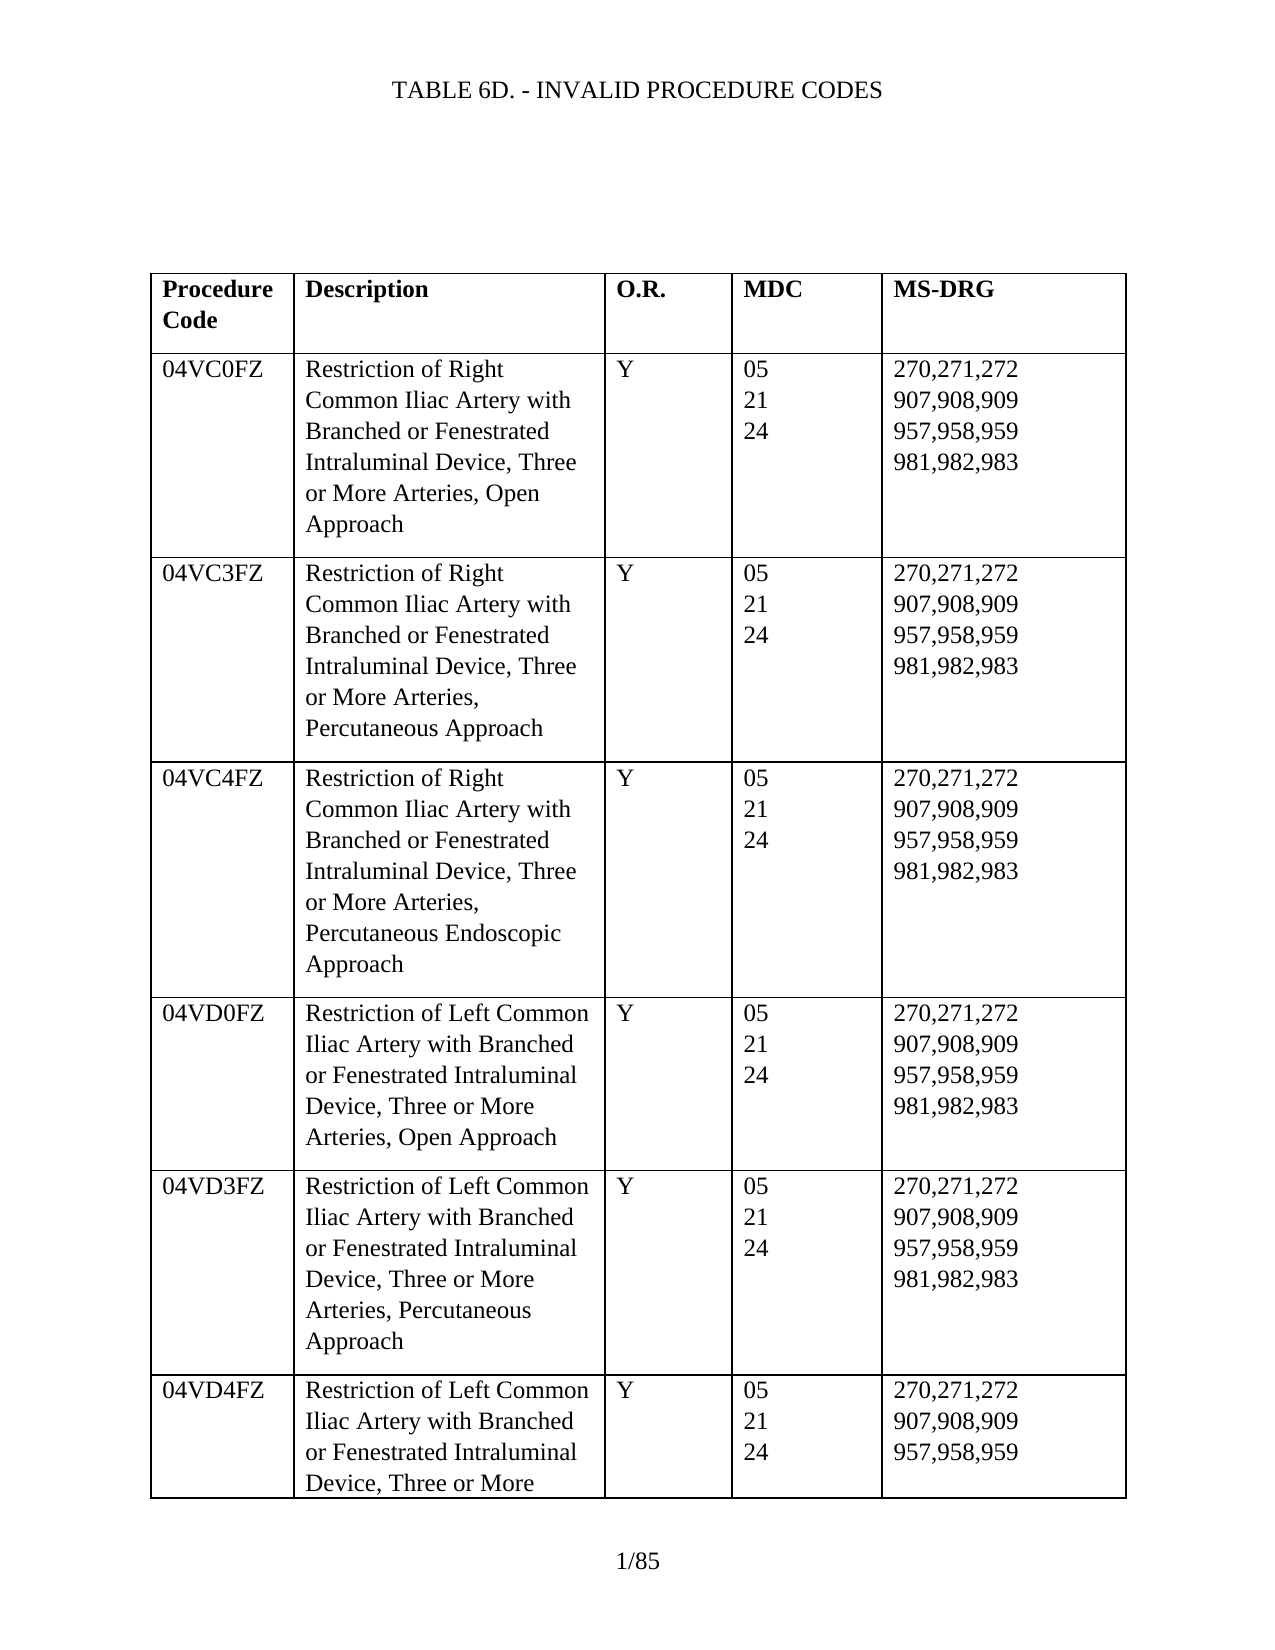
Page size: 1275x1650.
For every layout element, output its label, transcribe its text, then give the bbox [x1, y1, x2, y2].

table_cell 04VC3FZ [152, 558, 293, 761]
table_cell Restriction of Right Common Iliac Artery with Branched or Fenestrated Intraluminal Device, Three or More Arteries, Percutaneous Endoscopic Approach [295, 763, 604, 996]
table_cell Y [606, 1376, 731, 1497]
table_cell 04VD4FZ [152, 1376, 293, 1497]
table_cell 05 21 24 [733, 558, 881, 761]
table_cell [883, 1376, 1125, 1497]
table_cell 270,271,272 907,908,909 957,958,959 981,982,983 [883, 998, 1125, 1169]
table_cell Y [606, 763, 731, 996]
table_cell Restriction of Left Common Iliac Artery with Branched or Fenestrated Intraluminal Device, Three or More Arteries, Percutaneous Approach [295, 1171, 604, 1374]
table_cell 04VD0FZ [152, 998, 293, 1169]
table_cell 05 21 24 [733, 354, 881, 557]
table_header MS-DRG [883, 274, 1125, 352]
table_header Description [295, 274, 604, 352]
table_cell 270,271,272 907,908,909 957,958,959 981,982,983 [883, 1171, 1125, 1374]
table_cell 04VC0FZ [152, 354, 293, 557]
table_cell Y [606, 998, 731, 1169]
table_cell Y [606, 354, 731, 557]
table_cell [295, 1376, 604, 1497]
table_header Procedure Code [152, 274, 293, 352]
table_cell Restriction of Left Common Iliac Artery with Branched or Fenestrated Intraluminal Device, Three or More Arteries, Open Approach [295, 998, 604, 1169]
table_cell 05 21 24 [733, 763, 881, 996]
table_cell 270,271,272 907,908,909 957,958,959 981,982,983 [883, 354, 1125, 557]
table_header O.R. [606, 274, 731, 352]
table_cell 05 21 24 [733, 1376, 881, 1497]
table_cell Y [606, 1171, 731, 1374]
table_cell Y [606, 558, 731, 761]
table_cell Restriction of Right Common Iliac Artery with Branched or Fenestrated Intraluminal Device, Three or More Arteries, Open Approach [295, 354, 604, 557]
table_cell 270,271,272 907,908,909 957,958,959 981,982,983 [883, 763, 1125, 996]
table_header MDC [733, 274, 881, 352]
table_cell 05 21 24 [733, 1171, 881, 1374]
table_cell Restriction of Right Common Iliac Artery with Branched or Fenestrated Intraluminal Device, Three or More Arteries, Percutaneous Approach [295, 558, 604, 761]
table_cell 04VD3FZ [152, 1171, 293, 1374]
table_cell 04VC4FZ [152, 763, 293, 996]
table_cell 05 21 24 [733, 998, 881, 1169]
table_cell 270,271,272 907,908,909 957,958,959 981,982,983 [883, 558, 1125, 761]
